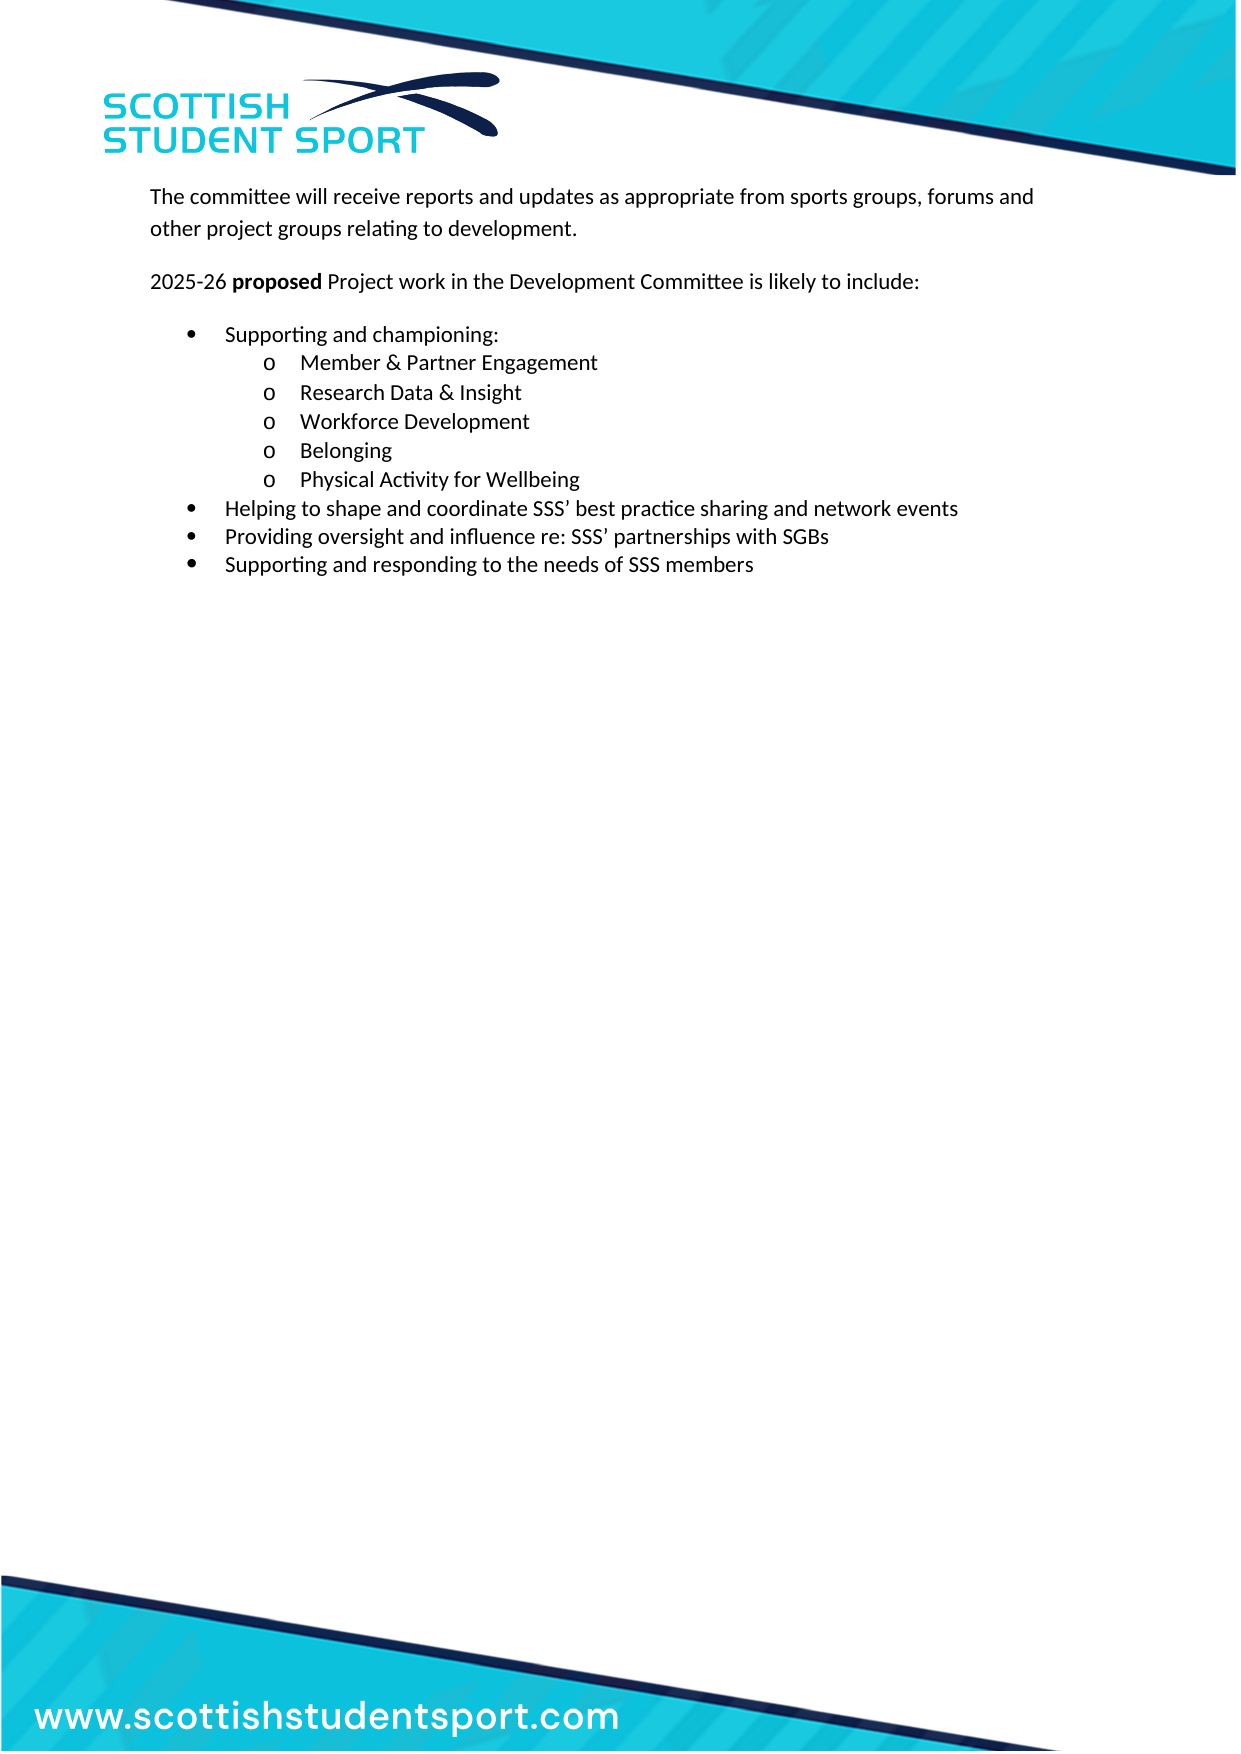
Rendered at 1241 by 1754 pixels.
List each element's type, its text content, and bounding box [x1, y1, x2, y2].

list Supporting and responding to the needs of SSS members [187, 550, 1090, 578]
list Physical Activity for Wellbeing [262, 465, 1090, 494]
list Helping to shape and coordinate SSS’ best practice sharing and network events [187, 494, 1090, 522]
list Member & Partner Engagement [262, 348, 1090, 378]
list Providing oversight and influence re: SSS’ partnerships with SGBs [187, 522, 1090, 550]
list Workforce Development [262, 407, 1090, 436]
text The committee will receive reports and updates as appropriate from sports groups, forums and other project groups relating to development. [150, 158, 1090, 242]
list Belonging [262, 436, 1090, 465]
picture [94, 0, 1236, 176]
text 2025-26 proposed Project work in the Development Committee is likely to include: [150, 267, 1090, 295]
list Research Data & Insight [262, 378, 1090, 407]
list Supporting and championing: [187, 320, 1090, 348]
picture [0, 1575, 1086, 1751]
